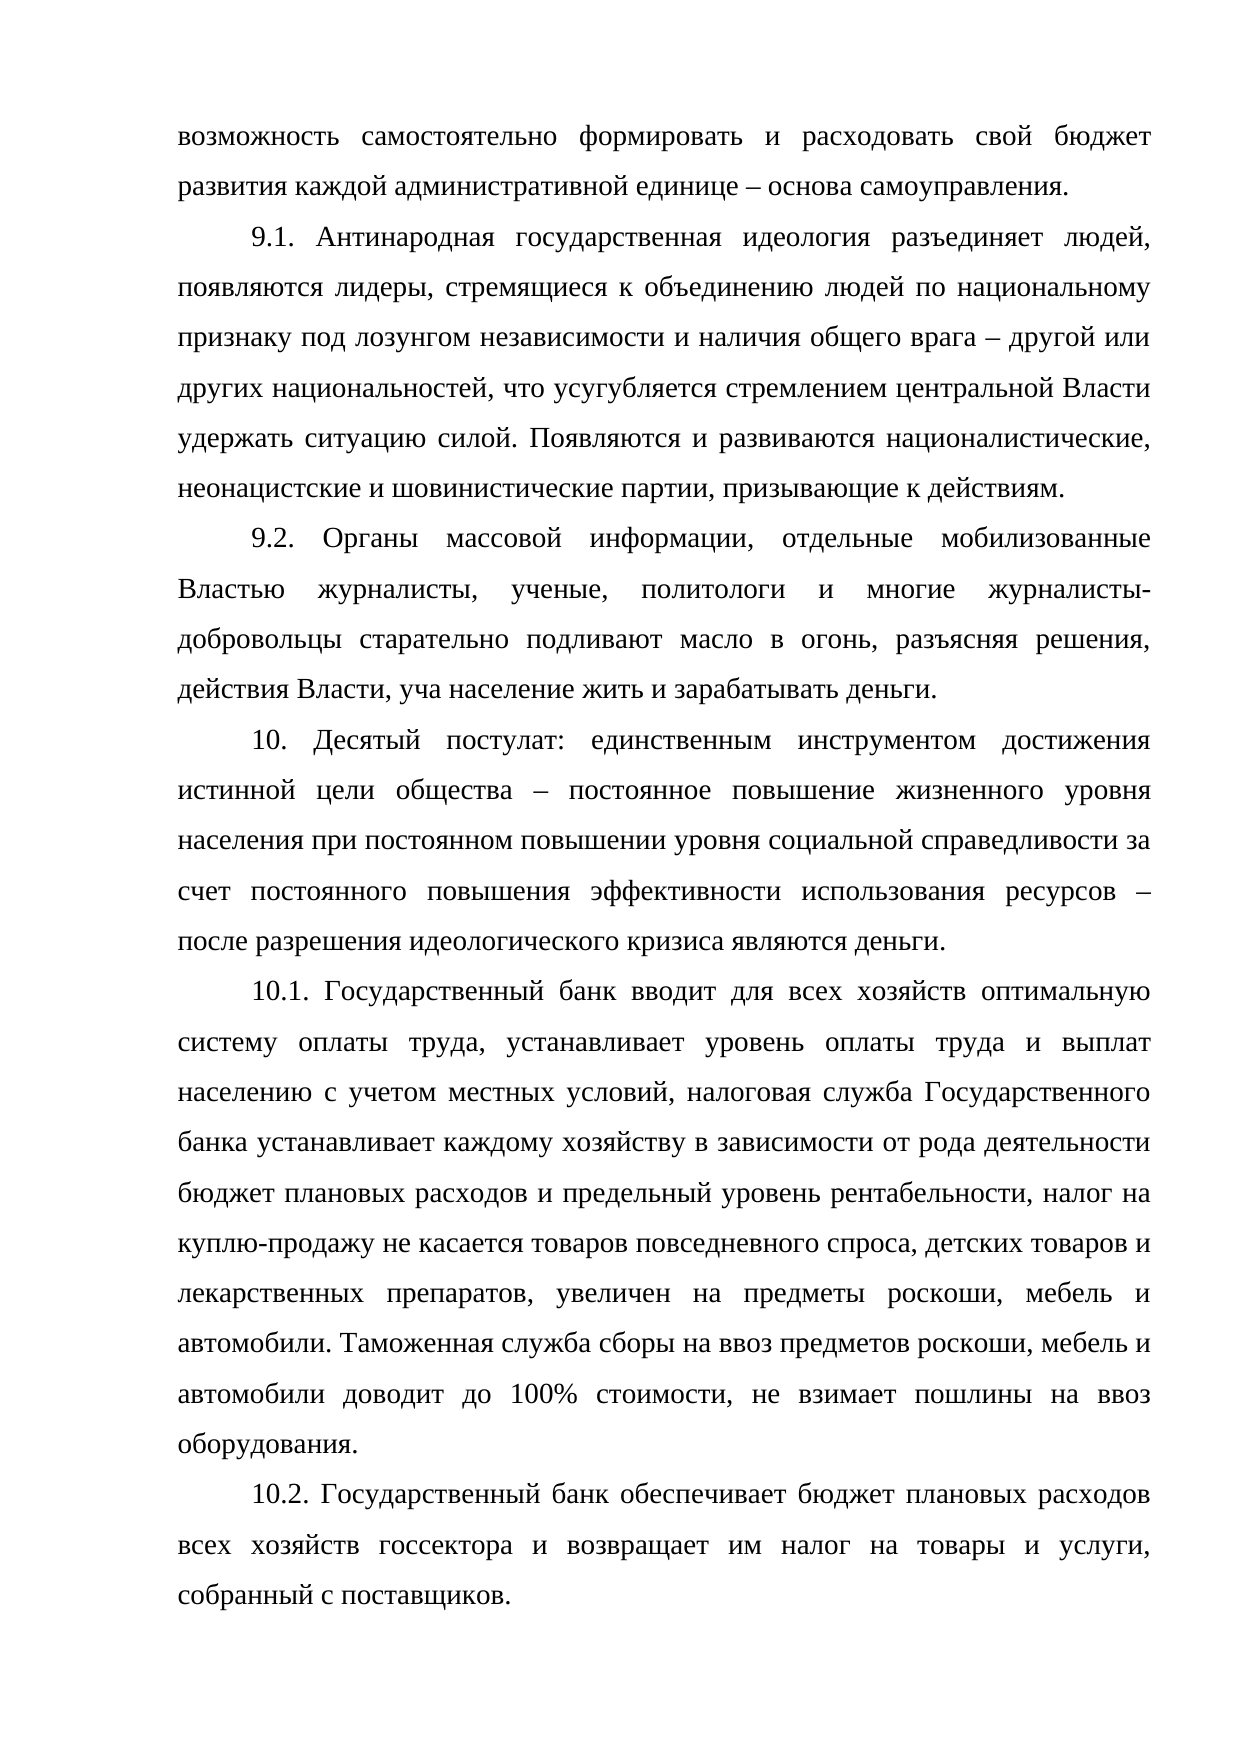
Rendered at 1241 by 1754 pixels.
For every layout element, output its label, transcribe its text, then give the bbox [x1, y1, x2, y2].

text 10.2. Государственный банк обеспечивает бюджет плановых расходов всех хозяйств госсектора и возвращает им налог на товары и услуги, собранный с поставщиков. [177, 1477, 1152, 1611]
text 9.2. Органы массовой информации, отдельные мобилизованные Властью журналисты, ученые, политологи и многие журналисты-добровольцы старательно подливают масло в огонь, разъясняя решения, действия Власти, уча население жить и зарабатывать деньги. [177, 521, 1152, 705]
text 9.1. Антинародная государственная идеология разъединяет людей, появляются лидеры, стремящиеся к объединению людей по национальному признаку под лозунгом независимости и наличия общего врага – другой или других национальностей, что усугубляется стремлением центральной Власти удержать ситуацию силой. Появляются и развиваются националистические, неонацистские и шовинистические партии, призывающие к действиям. [177, 219, 1152, 504]
text 10.1. Государственный банк вводит для всех хозяйств оптимальную систему оплаты труда, устанавливает уровень оплаты труда и выплат населению с учетом местных условий, налоговая служба Государственного банка устанавливает каждому хозяйству в зависимости от рода деятельности бюджет плановых расходов и предельный уровень рентабельности, налог на куплю-продажу не касается товаров повседневного спроса, детских товаров и лекарственных препаратов, увеличен на предметы роскоши, мебель и автомобили. Таможенная служба сборы на ввоз предметов роскоши, мебель и автомобили доводит до 100% стоимости, не взимает пошлины на ввоз оборудования. [177, 973, 1152, 1460]
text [177, 118, 1152, 202]
text 10. Десятый постулат: единственным инструментом достижения истинной цели общества – постоянное повышение жизненного уровня населения при постоянном повышении уровня социальной справедливости за счет постоянного повышения эффективности использования ресурсов – после разрешения идеологического кризиса являются деньги. [177, 722, 1152, 957]
